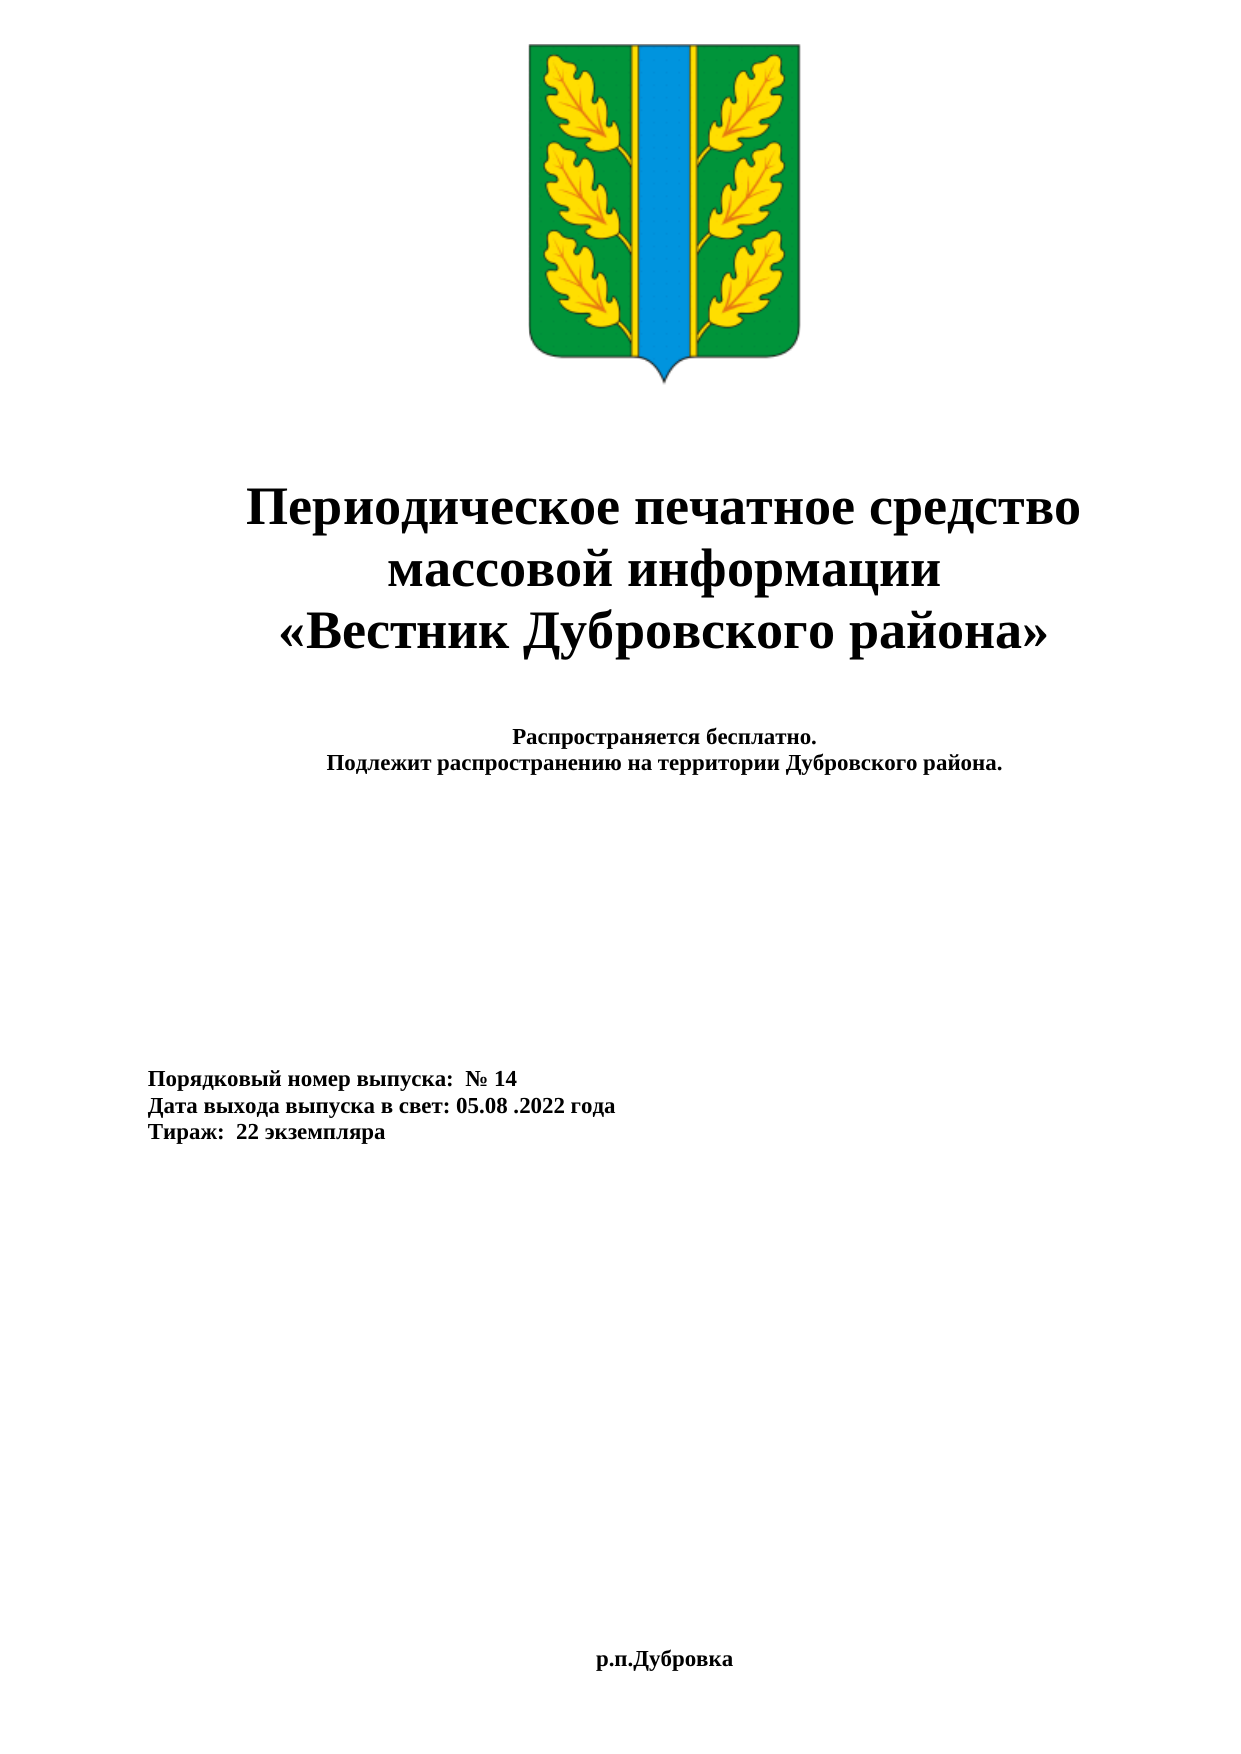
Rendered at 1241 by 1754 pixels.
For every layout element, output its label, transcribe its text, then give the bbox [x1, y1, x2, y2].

text Подлежит распространению на территории Дубровского района. [148, 749, 1181, 776]
text Порядковый номер выпуска: № 14 [148, 1065, 1181, 1092]
text Дата выхода выпуска в свет: 05.08 .2022 года [148, 1092, 1181, 1118]
text р.п.Дубровка [148, 1645, 1181, 1672]
text «Вестник Дубровского района» [148, 598, 1181, 661]
text Распространяется бесплатно. [148, 723, 1181, 749]
text Тираж: 22 экземпляра [148, 1118, 1181, 1144]
text Периодическое печатное средство массовой информации [148, 474, 1181, 598]
picture [528, 44, 801, 385]
